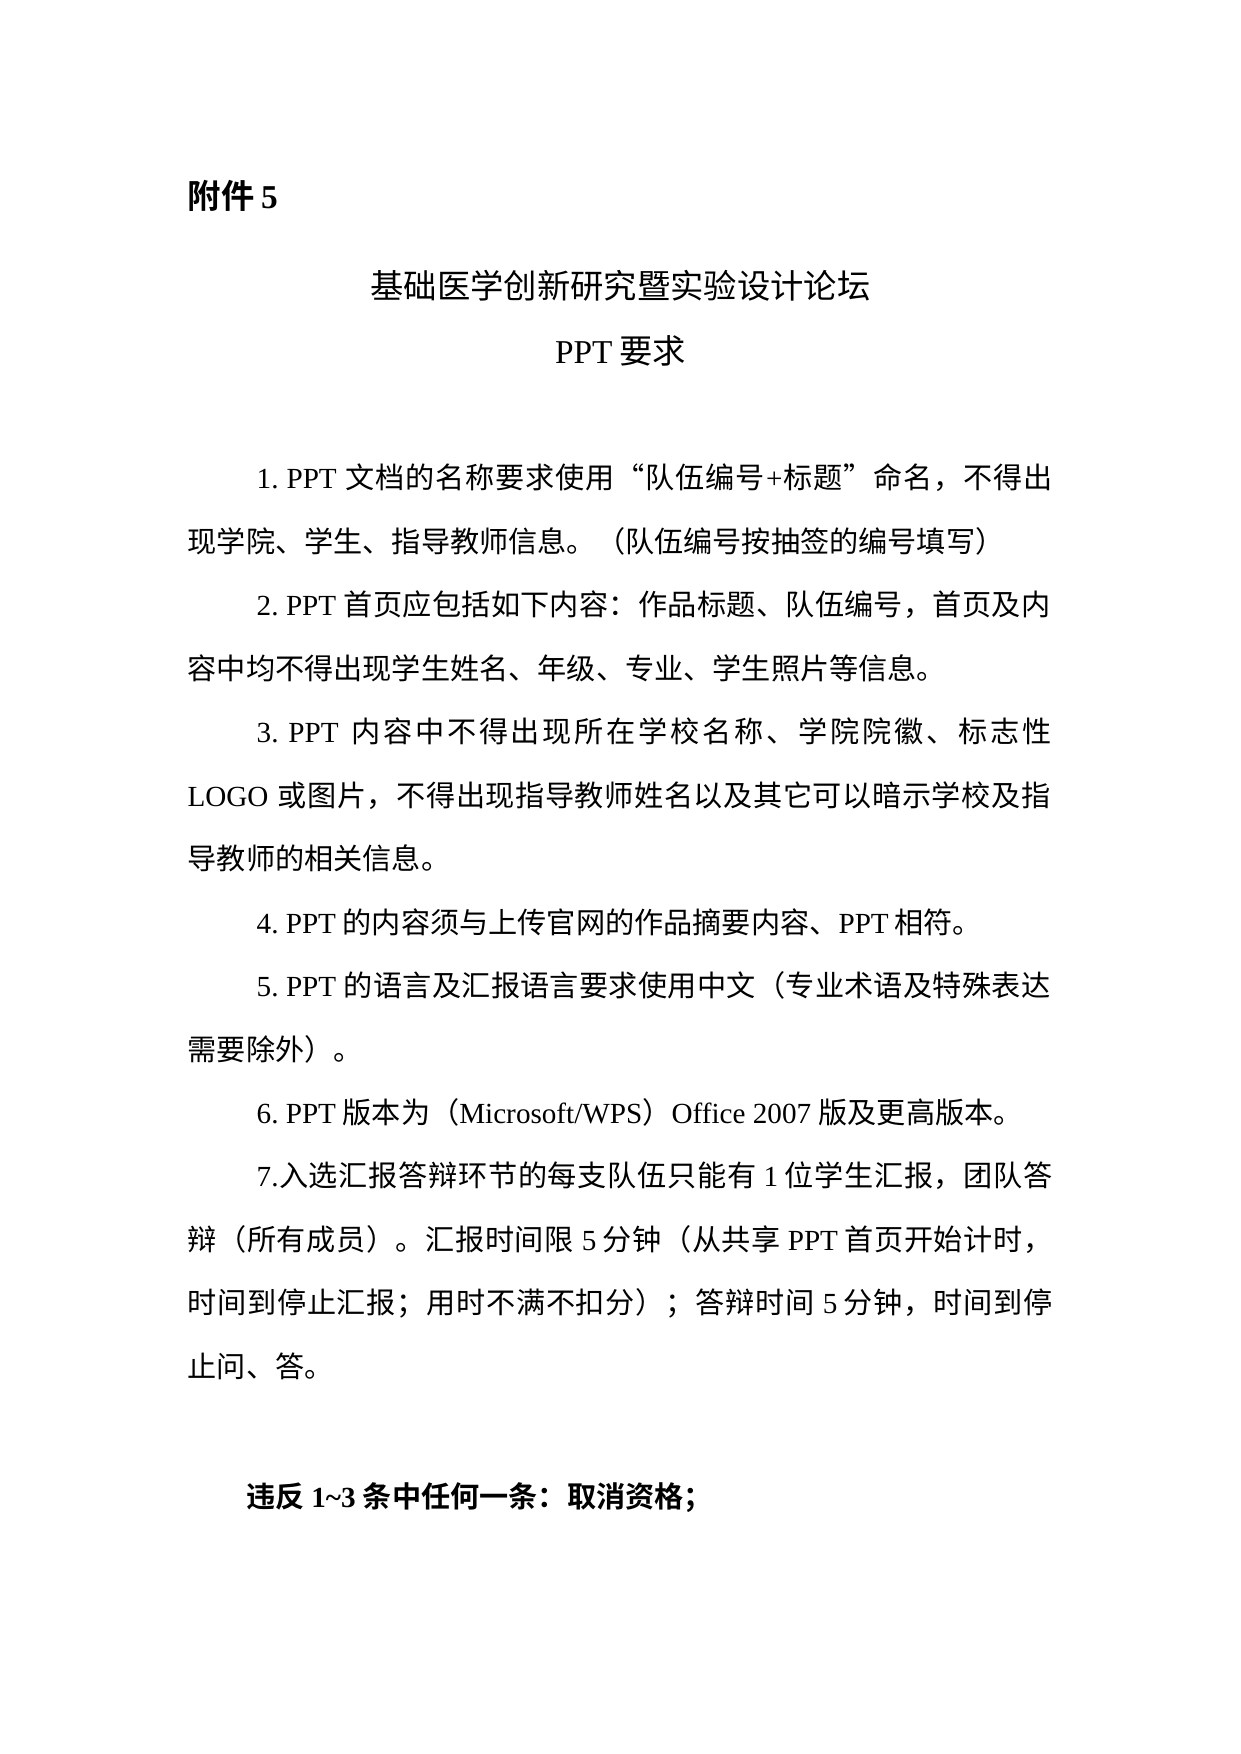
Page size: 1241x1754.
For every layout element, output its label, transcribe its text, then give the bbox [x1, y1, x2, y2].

text 5. PPT 的语言及汇报语言要求使用中文（专业术语及特殊表达需要除外）。 [187, 963, 1053, 1068]
text 4. PPT 的内容须与上传官网的作品摘要内容、PPT相符。 [187, 899, 1053, 941]
text 3. PPT 内容中不得出现所在学校名称、学院院徽、标志性 LOGO 或图片，不得出现指导教师姓名以及其它可以暗示学校及指导教师的相关信息。 [187, 709, 1053, 878]
text 附件5 [187, 162, 1053, 227]
text 6. PPT 版本为（Microsoft/WPS）Office 2007 版及更高版本。 [187, 1089, 1053, 1132]
text 基础医学创新研究暨实验设计论坛 [187, 251, 1053, 316]
text PPT要求 [187, 316, 1053, 381]
text 1. PPT 文档的名称要求使用“队伍编号+标题”命名，不得出现学院、学生、指导教师信息。（队伍编号按抽签的编号填写） [187, 455, 1053, 561]
text 违反 1~3 条中任何一条：取消资格； [187, 1462, 1053, 1527]
text 2. PPT 首页应包括如下内容：作品标题、队伍编号，首页及内容中均不得出现学生姓名、年级、专业、学生照片等信息。 [187, 582, 1053, 688]
text 7.入选汇报答辩环节的每支队伍只能有1位学生汇报，团队答辩（所有成员）。汇报时间限5分钟（从共享PPT首页开始计时，时间到停止汇报；用时不满不扣分）；答辩时间5分钟，时间到停止问、答。 [187, 1153, 1053, 1386]
